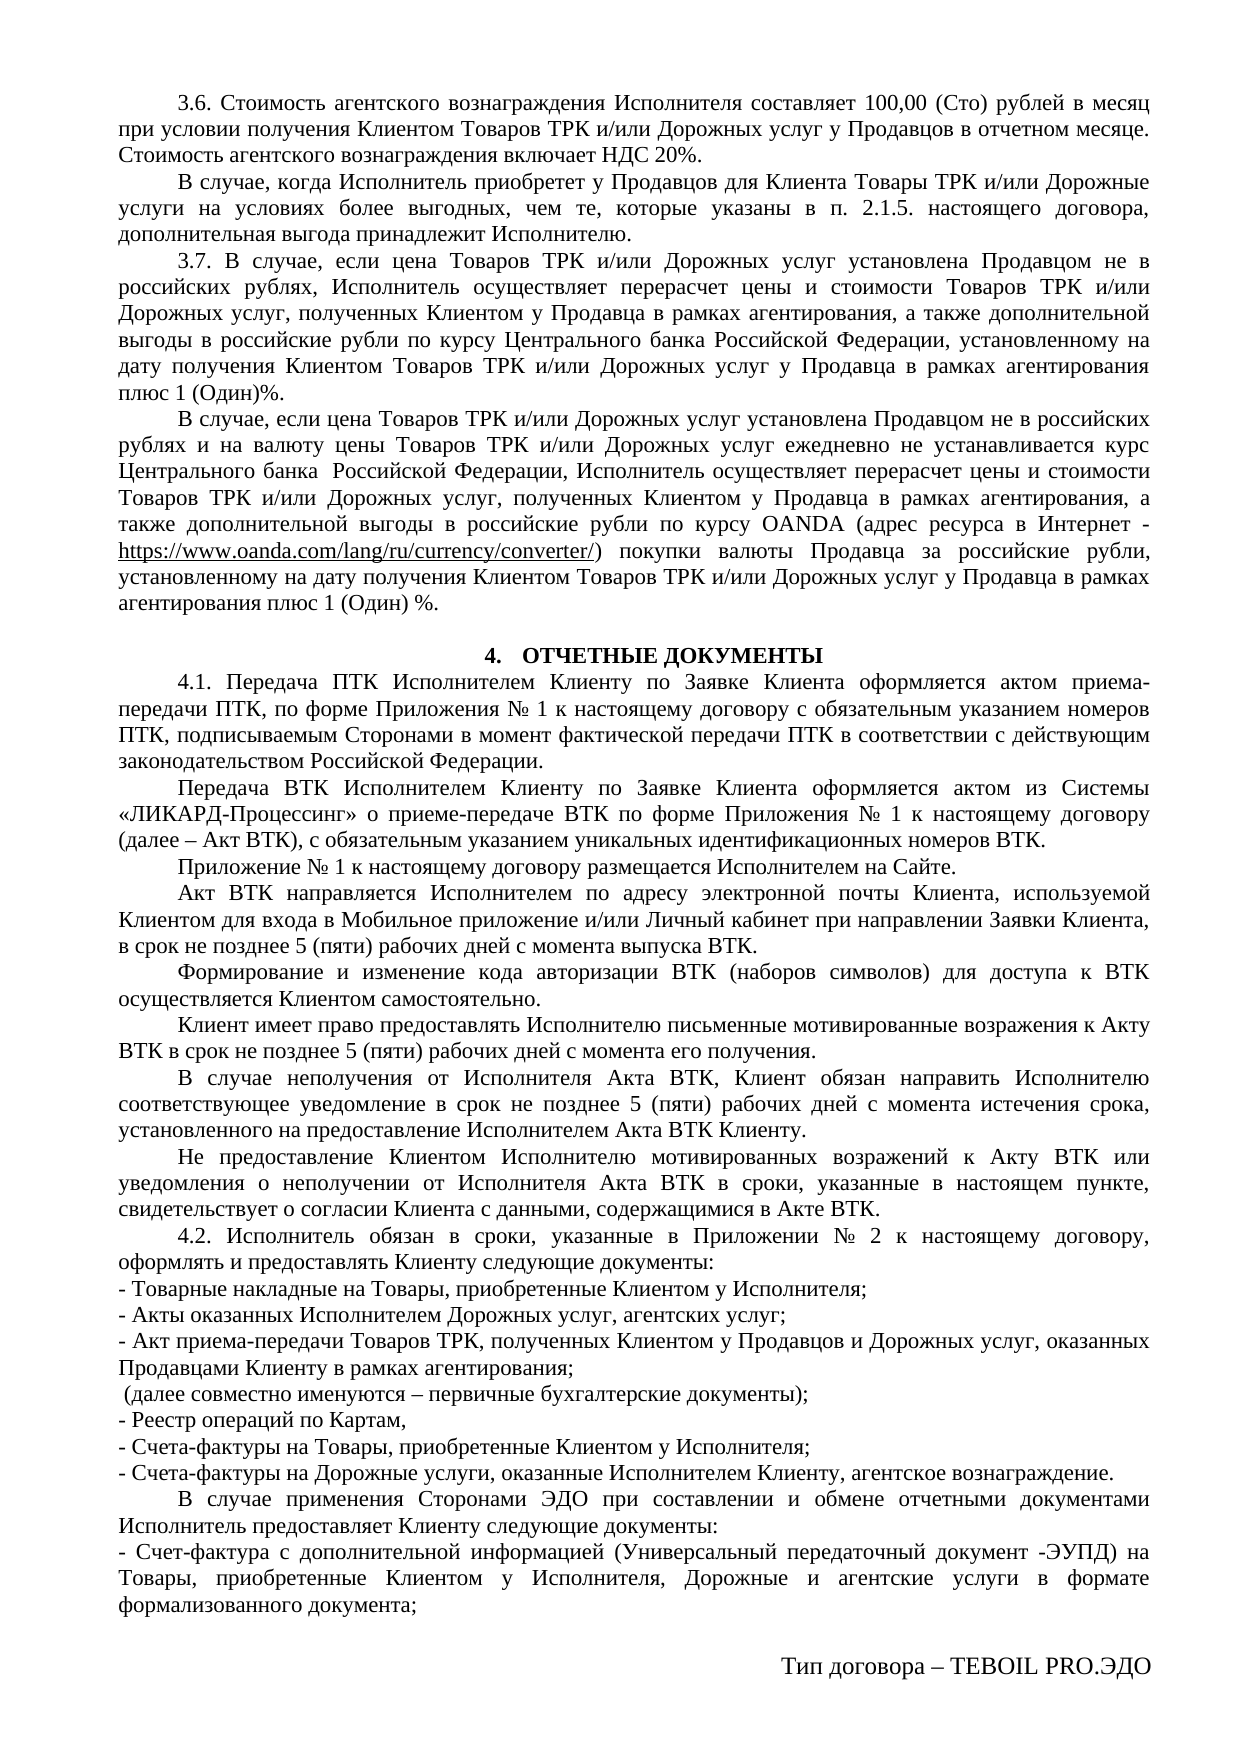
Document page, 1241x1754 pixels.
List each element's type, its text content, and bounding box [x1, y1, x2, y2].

text 3.7. В случае, если цена Товаров ТРК и/или Дорожных услуг установлена Продавцом не в российских рублях, Исполнитель осуществляет перерасчет цены и стоимости Товаров ТРК и/или Дорожных услуг, полученных Клиентом у Продавца в рамках агентирования, а также дополнительной выгоды в российские рубли по курсу Центрального банка Российской Федерации, установленному на дату получения Клиентом Товаров ТРК и/или Дорожных услуг у Продавца в рамках агентирования плюс 1 (Один)%. [118, 247, 1152, 405]
text Приложение № 1 к настоящему договору размещается Исполнителем на Сайте. [118, 853, 1152, 879]
text (далее совместно именуются – первичные бухгалтерские документы); [118, 1380, 1152, 1406]
text 4.2. Исполнитель обязан в сроки, указанные в Приложении № 2 к настоящему договору, оформлять и предоставлять Клиенту следующие документы: [118, 1222, 1152, 1274]
text Передача ВТК Исполнителем Клиенту по Заявке Клиента оформляется актом из Системы «ЛИКАРД-Процессинг» о приеме-передаче ВТК по форме Приложения № 1 к настоящему договору (далее – Акт ВТК), с обязательным указанием уникальных идентификационных номеров ВТК. [118, 774, 1152, 853]
text В случае, когда Исполнитель приобретет у Продавцов для Клиента Товары ТРК и/или Дорожные услуги на условиях более выгодных, чем те, которые указаны в п. 2.1.5. настоящего договора, дополнительная выгода принадлежит Исполнителю. [118, 168, 1152, 247]
text Не предоставление Клиентом Исполнителю мотивированных возражений к Акту ВТК или уведомления о неполучении от Исполнителя Акта ВТК в сроки, указанные в настоящем пункте, свидетельствует о согласии Клиента с данными, содержащимися в Акте ВТК. [118, 1143, 1152, 1222]
text - Товарные накладные на Товары, приобретенные Клиентом у Исполнителя; [118, 1274, 1152, 1301]
text В случае применения Сторонами ЭДО при составлении и обмене отчетными документами Исполнитель предоставляет Клиенту следующие документы: [118, 1485, 1152, 1538]
text Формирование и изменение кода авторизации ВТК (наборов символов) для доступа к ВТК осуществляется Клиентом самостоятельно. [118, 958, 1152, 1011]
text - Счет-фактура с дополнительной информацией (Универсальный передаточный документ -ЭУПД) на Товары, приобретенные Клиентом у Исполнителя, Дорожные и агентские услуги в формате формализованного документа; [118, 1538, 1152, 1617]
text 3.6. Стоимость агентского вознаграждения Исполнителя составляет 100,00 (Сто) рублей в месяц при условии получения Клиентом Товаров ТРК и/или Дорожных услуг у Продавцов в отчетном месяце. Стоимость агентского вознаграждения включает НДС 20%. [118, 89, 1152, 168]
text В случае неполучения от Исполнителя Акта ВТК, Клиент обязан направить Исполнителю соответствующее уведомление в срок не позднее 5 (пяти) рабочих дней с момента истечения срока, установленного на предоставление Исполнителем Акта ВТК Клиенту. [118, 1064, 1152, 1143]
text - Счета-фактуры на Дорожные услуги, оказанные Исполнителем Клиенту, агентское вознаграждение. [118, 1459, 1152, 1485]
text В случае, если цена Товаров ТРК и/или Дорожных услуг установлена Продавцом не в российских рублях и на валюту цены Товаров ТРК и/или Дорожных услуг ежедневно не устанавливается курс Центрального банка Российской Федерации, Исполнитель осуществляет перерасчет цены и стоимости Товаров ТРК и/или Дорожных услуг, полученных Клиентом у Продавца в рамках агентирования, а также дополнительной выгоды в российские рубли по курсу OANDA (адрес ресурса в Интернет - https://www.oanda.com/lang/ru/currency/converter/) покупки валюты Продавца за российские рубли, установленному на дату получения Клиентом Товаров ТРК и/или Дорожных услуг у Продавца в рамках агентирования плюс 1 (Один) %. [118, 405, 1152, 616]
list ОТЧЕТНЫЕ ДОКУМЕНТЫ [156, 642, 1152, 668]
text Клиент имеет право предоставлять Исполнителю письменные мотивированные возражения к Акту ВТК в срок не позднее 5 (пяти) рабочих дней с момента его получения. [118, 1011, 1152, 1064]
text - Акты оказанных Исполнителем Дорожных услуг, агентских услуг; [118, 1301, 1152, 1327]
text - Акт приема-передачи Товаров ТРК, полученных Клиентом у Продавцов и Дорожных услуг, оказанных Продавцами Клиенту в рамках агентирования; [118, 1327, 1152, 1380]
text 4.1. Передача ПТК Исполнителем Клиенту по Заявке Клиента оформляется актом приема-передачи ПТК, по форме Приложения № 1 к настоящему договору с обязательным указанием номеров ПТК, подписываемым Сторонами в момент фактической передачи ПТК в соответствии с действующим законодательством Российской Федерации. [118, 668, 1152, 774]
text - Реестр операций по Картам, [118, 1406, 1152, 1433]
text Акт ВТК направляется Исполнителем по адресу электронной почты Клиента, используемой Клиентом для входа в Мобильное приложение и/или Личный кабинет при направлении Заявки Клиента, в срок не позднее 5 (пяти) рабочих дней с момента выпуска ВТК. [118, 879, 1152, 958]
text - Счета-фактуры на Товары, приобретенные Клиентом у Исполнителя; [118, 1433, 1152, 1459]
